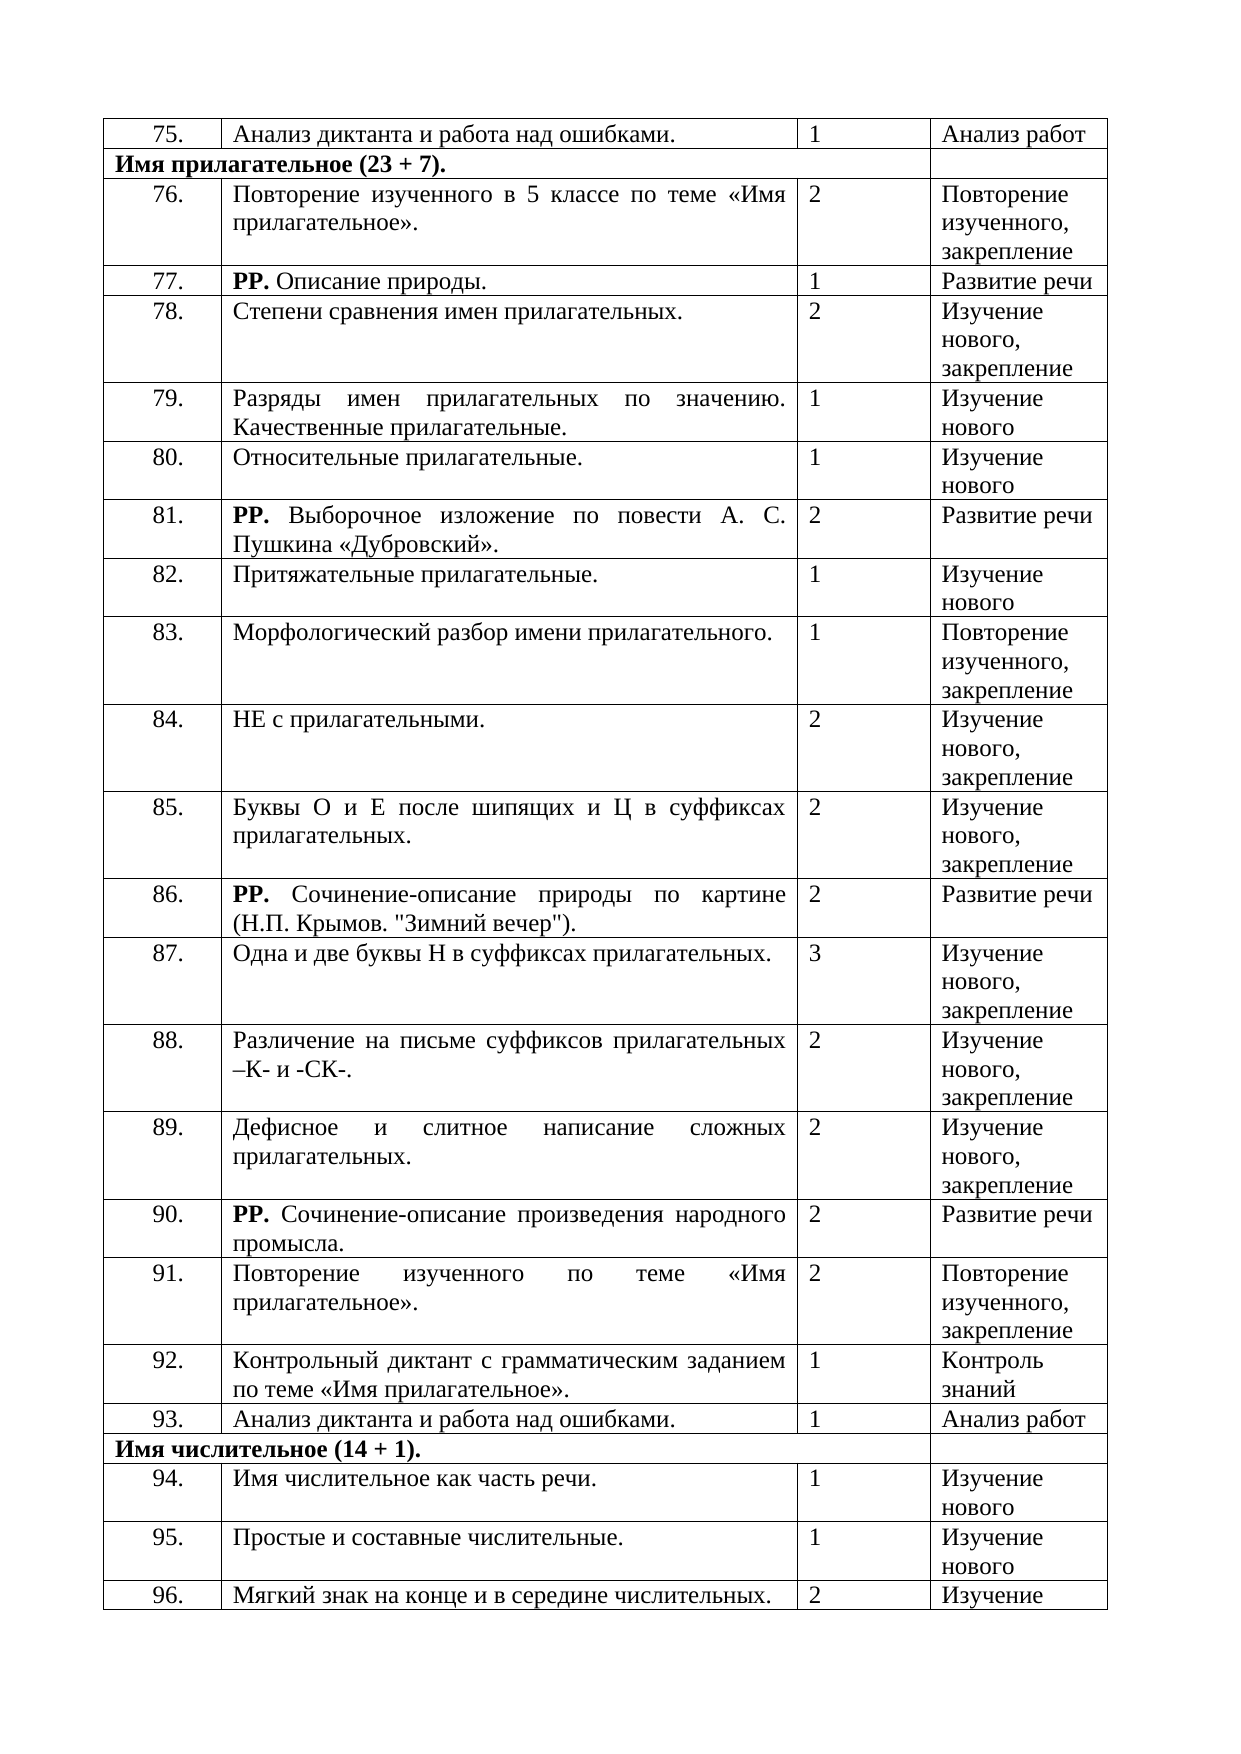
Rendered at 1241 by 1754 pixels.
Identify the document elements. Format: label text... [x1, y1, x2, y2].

table_cell [104, 1522, 221, 1579]
table_cell Повторение изученного по теме «Имя прилагательное». [222, 1258, 797, 1344]
table_cell [104, 1200, 221, 1257]
table_cell [104, 1404, 221, 1433]
table_cell Развитие речи [931, 266, 1107, 295]
table_cell Изучение нового [931, 442, 1107, 499]
table_cell Разряды имен прилагательных по значению. Качественные прилагательные. [222, 383, 797, 441]
table_cell 2 [798, 179, 930, 265]
table_cell Анализ работ [931, 119, 1107, 148]
table_cell РР. Выборочное изложение по повести А. С. Пушкина «Дубровский». [222, 500, 797, 558]
table_cell Имя числительное как часть речи. [222, 1464, 797, 1521]
table_cell Одна и две буквы Н в суффиксах прилагательных. [222, 938, 797, 1024]
table_cell 1 [798, 1464, 930, 1521]
table_cell Степени сравнения имен прилагательных. [222, 296, 797, 382]
table_cell [104, 296, 221, 382]
table_cell Морфологический разбор имени прилагательного. [222, 617, 797, 703]
table_cell [104, 617, 221, 703]
table_cell РР. Сочинение-описание произведения народного промысла. [222, 1200, 797, 1257]
table_cell 1 [798, 1404, 930, 1433]
table_cell Развитие речи [931, 1200, 1107, 1257]
table_cell 1 [798, 442, 930, 499]
table_cell [104, 500, 221, 558]
table_cell Притяжательные прилагательные. [222, 559, 797, 616]
table_cell [104, 266, 221, 295]
table_cell 1 [798, 559, 930, 616]
table_cell Контрольный диктант с грамматическим заданием по теме «Имя прилагательное». [222, 1345, 797, 1403]
table_cell 2 [798, 1112, 930, 1198]
table_cell Изучение нового, закрепление [931, 938, 1107, 1024]
table_cell [104, 442, 221, 499]
table_cell 3 [798, 938, 930, 1024]
table_cell Анализ диктанта и работа над ошибками. [222, 1404, 797, 1433]
table_cell Изучение нового, закрепление [931, 296, 1107, 382]
table_cell Изучение нового, закрепление [931, 705, 1107, 791]
table_cell Контроль знаний [931, 1345, 1107, 1403]
table_cell Изучение нового [931, 559, 1107, 616]
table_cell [931, 1581, 1107, 1609]
table_cell 2 [798, 705, 930, 791]
table_cell Буквы О и Е после шипящих и Ц в суффиксах прилагательных. [222, 792, 797, 878]
table_cell 2 [798, 1258, 930, 1344]
table_cell 1 [798, 383, 930, 441]
table_cell [104, 1025, 221, 1111]
table_cell [104, 1258, 221, 1344]
table_cell 2 [798, 1200, 930, 1257]
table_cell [222, 1581, 797, 1609]
table_cell [104, 792, 221, 878]
table_cell Изучение нового, закрепление [931, 1112, 1107, 1198]
table_cell 2 [798, 792, 930, 878]
table_cell 2 [798, 296, 930, 382]
table_cell Развитие речи [931, 500, 1107, 558]
table_cell Имя прилагательное (23 + 7). [104, 149, 930, 178]
table_cell [104, 119, 221, 148]
table_cell Развитие речи [931, 879, 1107, 937]
table_cell Изучение нового [931, 1522, 1107, 1579]
table_cell Дефисное и слитное написание сложных прилагательных. [222, 1112, 797, 1198]
table_cell Изучение нового, закрепление [931, 1025, 1107, 1111]
table_cell Повторение изученного, закрепление [931, 1258, 1107, 1344]
table_cell [104, 1112, 221, 1198]
table_cell 1 [798, 266, 930, 295]
table_cell РР. Описание природы. [222, 266, 797, 295]
table_cell [931, 1434, 1107, 1462]
table_cell Изучение нового [931, 1464, 1107, 1521]
table_cell Изучение нового, закрепление [931, 792, 1107, 878]
table_cell [104, 1581, 221, 1609]
table_cell РР. Сочинение-описание природы по картине (Н.П. Крымов. "Зимний вечер"). [222, 879, 797, 937]
table_cell 1 [798, 1522, 930, 1579]
table_cell Повторение изученного в 5 классе по теме «Имя прилагательное». [222, 179, 797, 265]
table_cell [104, 559, 221, 616]
table_cell [104, 179, 221, 265]
table_cell [104, 1464, 221, 1521]
table_cell Повторение изученного, закрепление [931, 617, 1107, 703]
table_cell Повторение изученного, закрепление [931, 179, 1107, 265]
table_cell Различение на письме суффиксов прилагательных –К- и -СК-. [222, 1025, 797, 1111]
table_cell 1 [798, 119, 930, 148]
table_cell [104, 1345, 221, 1403]
table_cell Анализ работ [931, 1404, 1107, 1433]
table_cell Имя числительное (14 + 1). [104, 1434, 930, 1462]
table_cell Простые и составные числительные. [222, 1522, 797, 1579]
table_cell Анализ диктанта и работа над ошибками. [222, 119, 797, 148]
table_cell [104, 383, 221, 441]
table_cell [104, 938, 221, 1024]
table_cell 1 [798, 617, 930, 703]
table_cell 1 [798, 1345, 930, 1403]
table_cell НЕ с прилагательными. [222, 705, 797, 791]
table_cell 2 [798, 879, 930, 937]
table_cell 2 [798, 1581, 930, 1609]
table_cell Изучение нового [931, 383, 1107, 441]
table_cell [104, 879, 221, 937]
table_cell Относительные прилагательные. [222, 442, 797, 499]
table_cell 2 [798, 1025, 930, 1111]
table_cell 2 [798, 500, 930, 558]
table_cell [104, 705, 221, 791]
table_cell [931, 149, 1107, 178]
